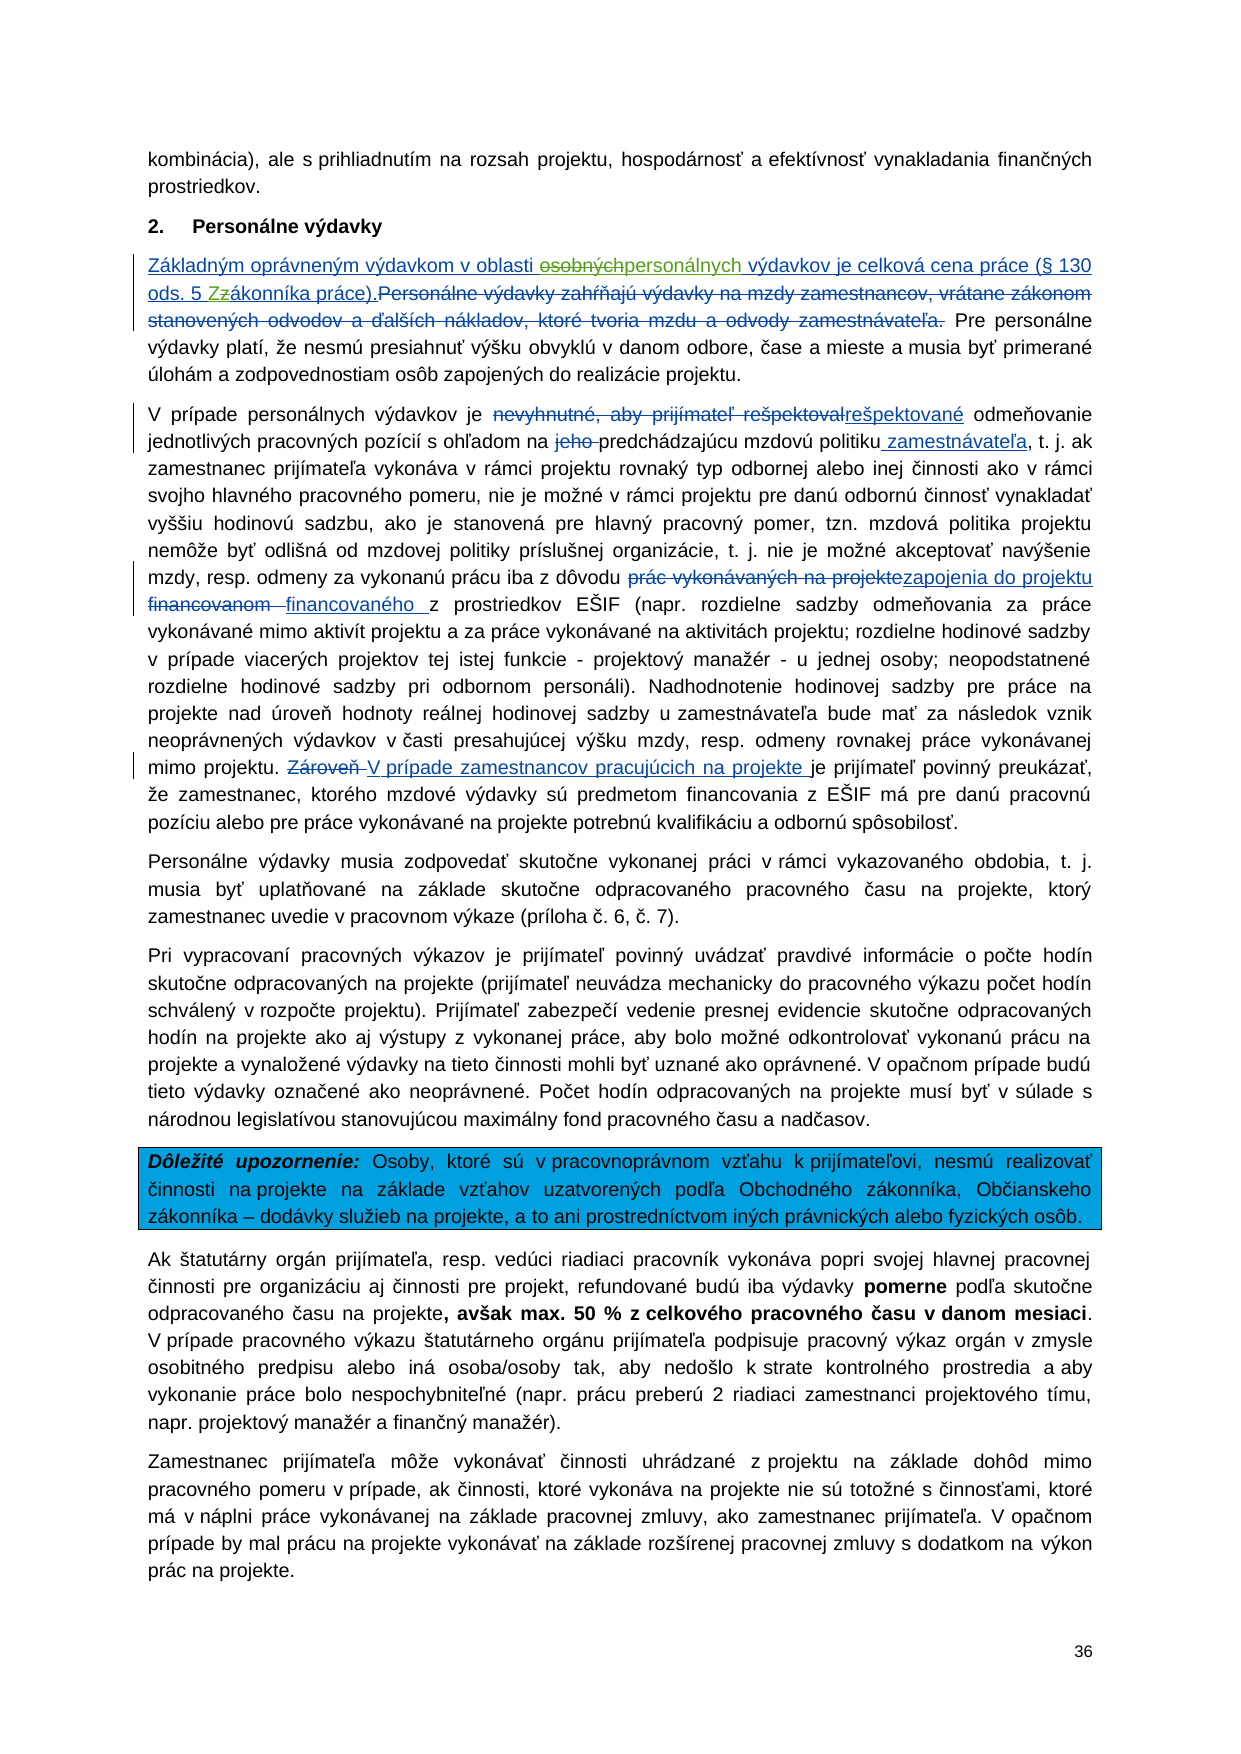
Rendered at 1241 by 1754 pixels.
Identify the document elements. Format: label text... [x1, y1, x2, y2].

text Ak štatutárny orgán prijímateľa, resp. vedúci riadiaci pracovník vykonáva popri svojej hlavnej pracovnej činnosti pre organizáciu aj činnosti pre projekt, refundované budú iba výdavky pomerne podľa skutočne odpracovaného času na projekte, avšak max. 50 % z celkového pracovného času v danom mesiaci. V prípade pracovného výkazu štatutárneho orgánu prijímateľa podpisuje pracovný výkaz orgán v zmysle osobitného predpisu alebo iná osoba/osoby tak, aby nedošlo k strate kontrolného prostredia a aby vykonanie práce bolo nespochybniteľné (napr. prácu preberú 2 riadiaci zamestnanci projektového tímu, napr. projektový manažér a finančný manažér). [148, 1247, 1092, 1433]
text Pri vypracovaní pracovných výkazov je prijímateľ povinný uvádzať pravdivé informácie o počte hodín skutočne odpracovaných na projekte (prijímateľ neuvádza mechanicky do pracovného výkazu počet hodín schválený v rozpočte projektu). Prijímateľ zabezpečí vedenie presnej evidencie skutočne odpracovaných hodín na projekte ako aj výstupy z vykonanej práce, aby bolo možné odkontrolovať vykonanú prácu na projekte a vynaložené výdavky na tieto činnosti mohli byť uznané ako oprávnené. V opačnom prípade budú tieto výdavky označené ako neoprávnené. Počet hodín odpracovaných na projekte musí byť v súlade s národnou legislatívou stanovujúcou maximálny fond pracovného času a nadčasov. [148, 944, 1092, 1130]
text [148, 148, 1092, 198]
text V prípade personálnych výdavkov je odmeňovanie jednotlivých pracovných pozícií s ohľadom na predchádzajúcu mzdovú politiku, t. j. ak zamestnanec prijímateľa vykonáva v rámci projektu rovnaký typ odbornej alebo inej činnosti ako v rámci svojho hlavného pracovného pomeru, nie je možné v rámci projektu pre danú odbornú činnosť vynakladať vyššiu hodinovú sadzbu, ako je stanovená pre hlavný pracovný pomer, tzn. mzdová politika projektu nemôže byť odlišná od mzdovej politiky príslušnej organizácie, t. j. nie je možné akceptovať navýšenie mzdy, resp. odmeny za vykonanú prácu iba z dôvodu z prostriedkov EŠIF (napr. rozdielne sadzby odmeňovania za práce vykonávané mimo aktivít projektu a za práce vykonávané na aktivitách projektu; rozdielne hodinové sadzby v prípade viacerých projektov tej istej funkcie - projektový manažér - u jednej osoby; neopodstatnené rozdielne hodinové sadzby pri odbornom personáli). Nadhodnotenie hodinovej sadzby pre práce na projekte nad úroveň hodnoty reálnej hodinovej sadzby u zamestnávateľa bude mať za následok vznik neoprávnených výdavkov v časti presahujúcej výšku mzdy, resp. odmeny rovnakej práce vykonávanej mimo projektu. je prijímateľ povinný preukázať, že zamestnanec, ktorého mzdové výdavky sú predmetom financovania z EŠIF má pre danú pracovnú pozíciu alebo pre práce vykonávané na projekte potrebnú kvalifikáciu a odbornú spôsobilosť. [148, 403, 1092, 833]
text Personálne výdavky musia zodpovedať skutočne vykonanej práci v rámci vykazovaného obdobia, t. j. musia byť uplatňované na základe skutočne odpracovaného pracovného času na projekte, ktorý zamestnanec uvedie v pracovnom výkaze (príloha č. 6, č. 7). [148, 850, 1092, 927]
list Personálne výdavky [148, 214, 1092, 237]
text Pre personálne výdavky platí, že nesmú presiahnuť výšku obvyklú v danom odbore, čase a mieste a musia byť primerané úlohám a zodpovednostiam osôb zapojených do realizácie projektu. [148, 275, 1092, 386]
text Pre personálne výdavky platí, že nesmú presiahnuť výšku obvyklú v danom odbore, čase a mieste a musia byť primerané úlohám a zodpovednostiam osôb zapojených do realizácie projektu. [148, 254, 1092, 274]
text Dôležité upozornenie: Osoby, ktoré sú v pracovnoprávnom vzťahu k prijímateľovi, nesmú realizovať činnosti na projekte na základe vzťahov uzatvorených podľa Obchodného zákonníka, Občianskeho zákonníka – dodávky služieb na projekte, a to ani prostredníctvom iných právnických alebo fyzických osôb. [139, 1148, 1101, 1229]
text Zamestnanec prijímateľa môže vykonávať činnosti uhrádzané z projektu na základe dohôd mimo pracovného pomeru v prípade, ak činnosti, ktoré vykonáva na projekte nie sú totožné s činnosťami, ktoré má v náplni práce vykonávanej na základe pracovnej zmluvy, ako zamestnanec prijímateľa. V opačnom prípade by mal prácu na projekte vykonávať na základe rozšírenej pracovnej zmluvy s dodatkom na výkon prác na projekte. [148, 1450, 1092, 1582]
